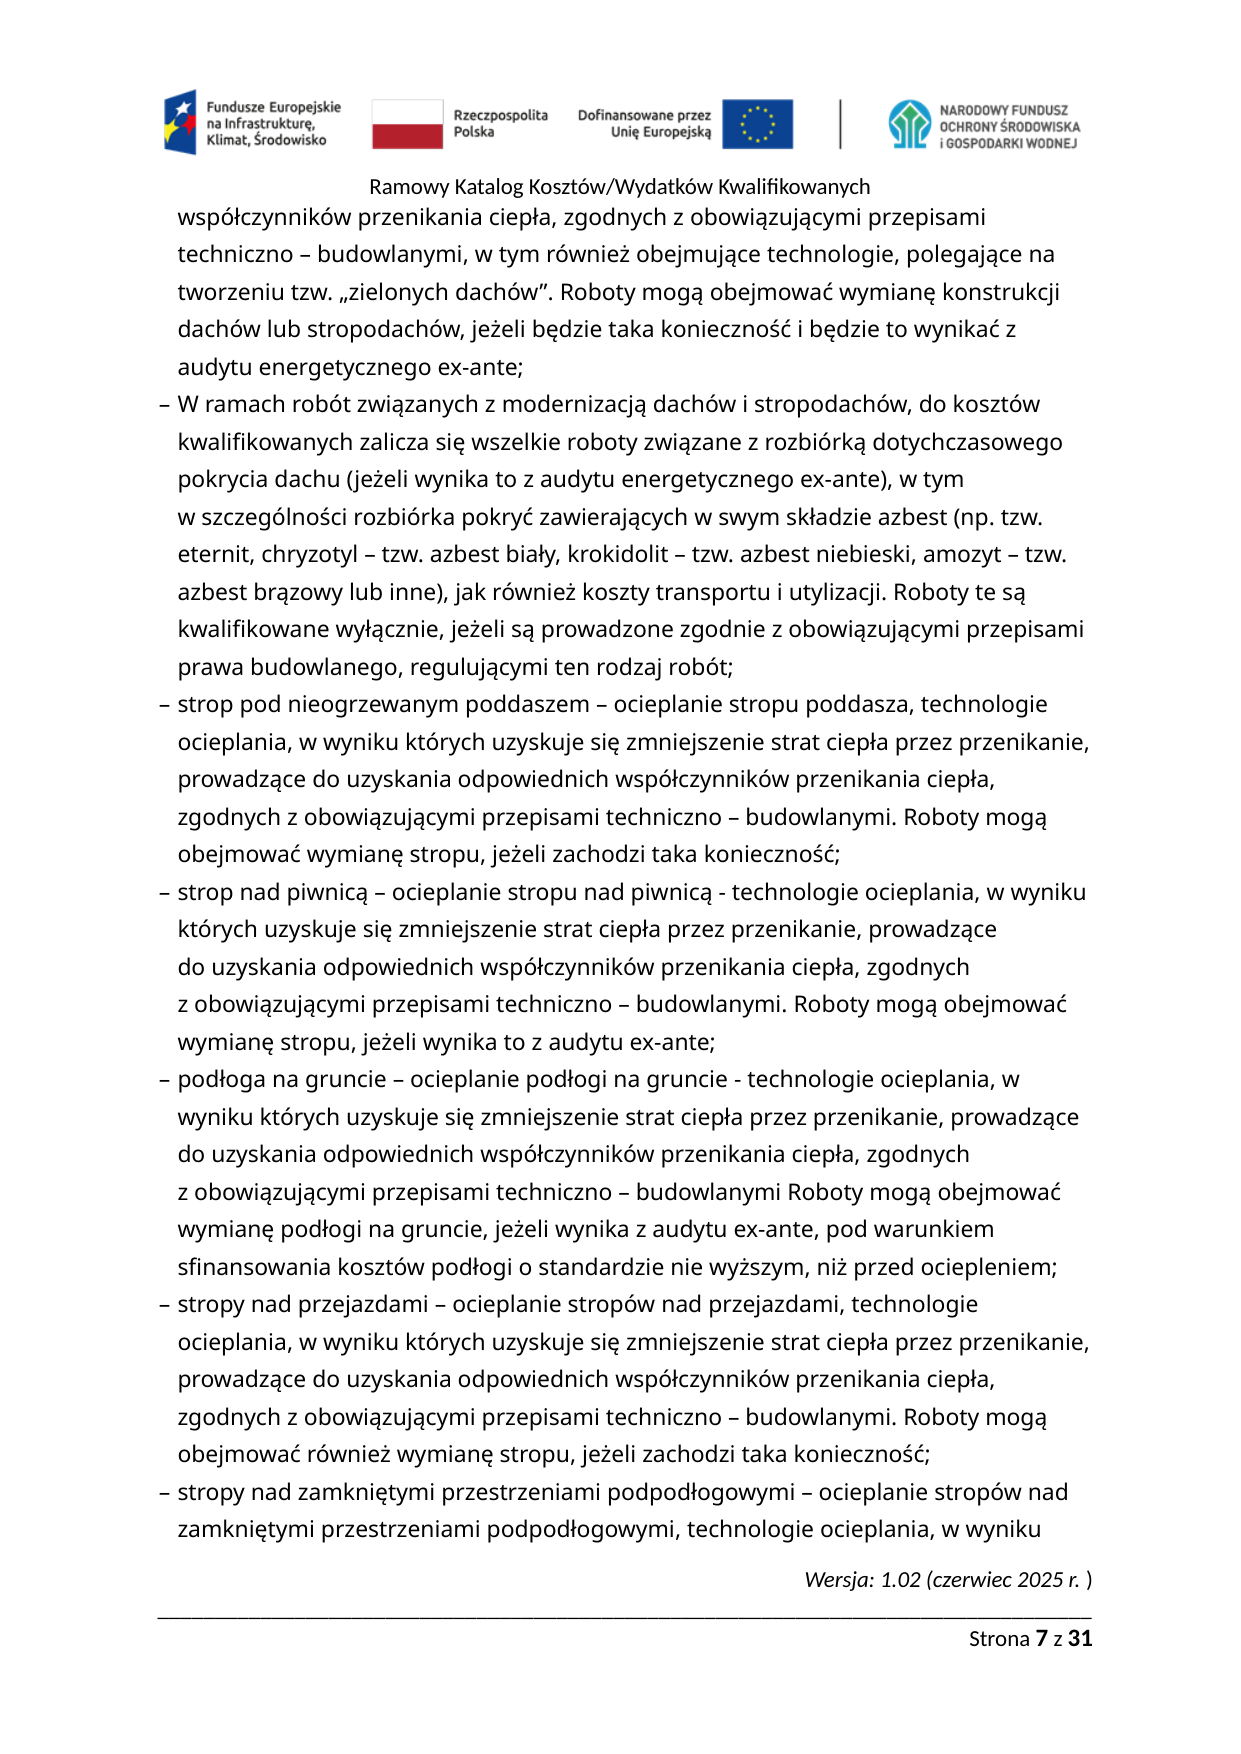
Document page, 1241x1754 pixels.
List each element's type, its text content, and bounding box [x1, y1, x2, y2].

list strop nad piwnicą – ocieplanie stropu nad piwnicą - technologie ocieplania, w wyniku których uzyskuje się zmniejszenie strat ciepła przez przenikanie, prowadzące do uzyskania odpowiednich współczynników przenikania ciepła, zgodnych z obowiązującymi przepisami techniczno – budowlanymi. Roboty mogą obejmować wymianę stropu, jeżeli wynika to z audytu ex-ante; [158, 875, 1093, 1057]
picture [147, 73, 1093, 173]
list strop pod nieogrzewanym poddaszem – ocieplanie stropu poddasza, technologie ocieplania, w wyniku których uzyskuje się zmniejszenie strat ciepła przez przenikanie, prowadzące do uzyskania odpowiednich współczynników przenikania ciepła, zgodnych z obowiązującymi przepisami techniczno – budowlanymi. Roboty mogą obejmować wymianę stropu, jeżeli zachodzi taka konieczność; [158, 688, 1093, 869]
list podłoga na gruncie – ocieplanie podłogi na gruncie - technologie ocieplania, w wyniku których uzyskuje się zmniejszenie strat ciepła przez przenikanie, prowadzące do uzyskania odpowiednich współczynników przenikania ciepła, zgodnych z obowiązującymi przepisami techniczno – budowlanymi Roboty mogą obejmować wymianę podłogi na gruncie, jeżeli wynika z audytu ex-ante, pod warunkiem sfinansowania kosztów podłogi o standardzie nie wyższym, niż przed ociepleniem; [158, 1063, 1093, 1282]
list stropy nad przejazdami – ocieplanie stropów nad przejazdami, technologie ocieplania, w wyniku których uzyskuje się zmniejszenie strat ciepła przez przenikanie, prowadzące do uzyskania odpowiednich współczynników przenikania ciepła, zgodnych z obowiązującymi przepisami techniczno – budowlanymi. Roboty mogą obejmować również wymianę stropu, jeżeli zachodzi taka konieczność; [158, 1288, 1093, 1469]
list W ramach robót związanych z modernizacją dachów i stropodachów, do kosztów kwalifikowanych zalicza się wszelkie roboty związane z rozbiórką dotychczasowego pokrycia dachu (jeżeli wynika to z audytu energetycznego ex-ante), w tym w szczególności rozbiórka pokryć zawierających w swym składzie azbest (np. tzw. eternit, chryzotyl – tzw. azbest biały, krokidolit – tzw. azbest niebieski, amozyt – tzw. azbest brązowy lub inne), jak również koszty transportu i utylizacji. Roboty te są kwalifikowane wyłącznie, jeżeli są prowadzone zgodnie z obowiązującymi przepisami prawa budowlanego, regulującymi ten rodzaj robót; [158, 388, 1093, 682]
